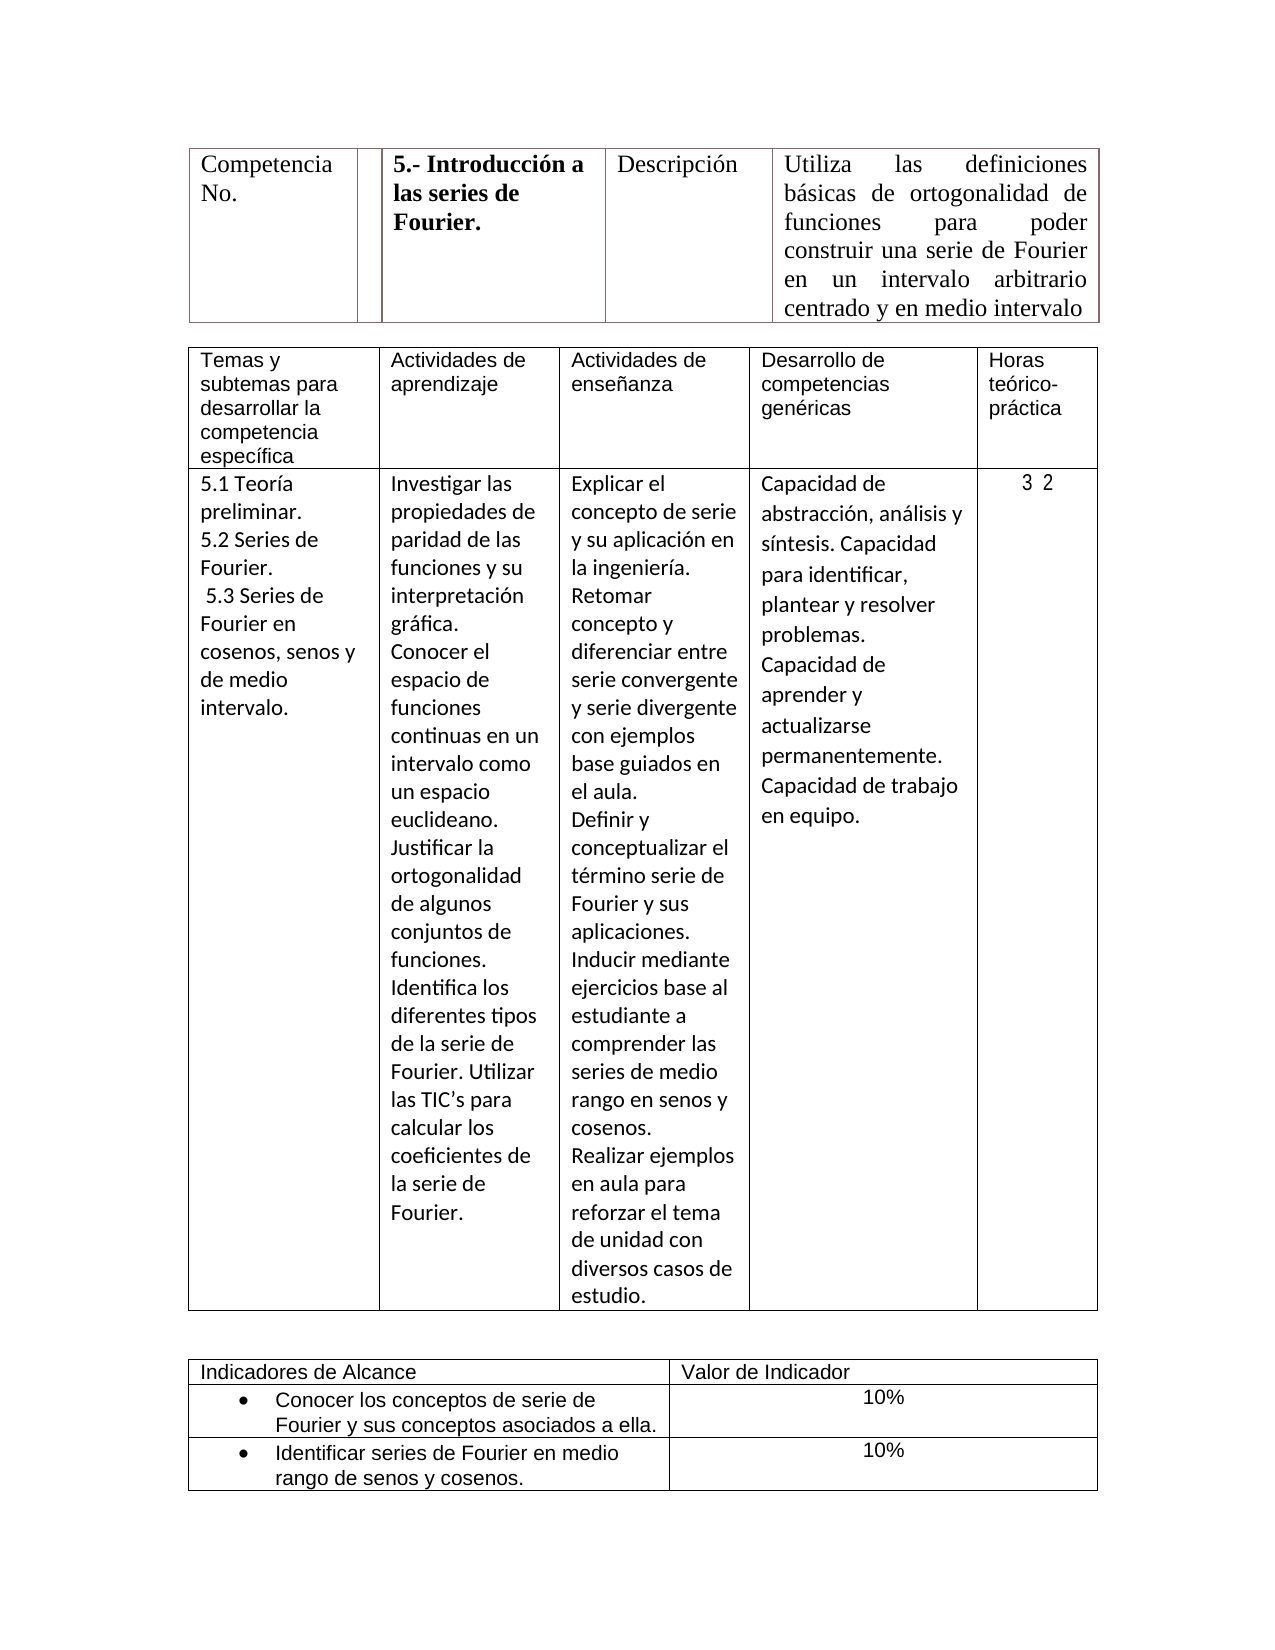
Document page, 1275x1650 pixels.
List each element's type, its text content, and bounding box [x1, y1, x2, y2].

table_header Horas teórico-práctica [978, 348, 1097, 468]
table_header Indicadores de Alcance [189, 1360, 669, 1384]
table_header Actividades de aprendizaje [380, 348, 559, 468]
table_header 5.- Introducción a las series de Fourier. [383, 149, 605, 322]
table_cell 3 2 [978, 469, 1097, 1310]
table_header Actividades de enseñanza [560, 348, 749, 468]
table_cell 5.1 Teoría preliminar. 5.2 Series de Fourier. 5.3 Series de Fourier en cosenos, senos y de medio intervalo. [189, 469, 379, 1310]
table_cell Explicar el concepto de serie y su aplicación en la ingeniería. Retomar concepto y diferenciar entre serie convergente y serie divergente con ejemplos base guiados en el aula. Definir y conceptualizar el término serie de Fourier y sus aplicaciones. Inducir mediante ejercicios base al estudiante a comprender las series de medio rango en senos y cosenos. Realizar ejemplos en aula para reforzar el tema de unidad con diversos casos de estudio. [560, 469, 749, 1310]
table_cell 10% [670, 1385, 1097, 1437]
table_header Temas y subtemas para desarrollar la competencia específica [189, 348, 379, 468]
table_header Valor de Indicador [670, 1360, 1097, 1384]
table_cell Capacidad de abstracción, análisis y síntesis. Capacidad para identificar, plantear y resolver problemas. Capacidad de aprender y actualizarse permanentemente. Capacidad de trabajo en equipo. [750, 469, 977, 1310]
table_cell Conocer los conceptos de serie de Fourier y sus conceptos asociados a ella. [189, 1385, 669, 1437]
table_header Descripción [606, 149, 772, 322]
table_header Competencia No. [190, 149, 357, 322]
table_header Utiliza las definiciones básicas de ortogonalidad de funciones para poder construir una serie de Fourier en un intervalo arbitrario centrado y en medio intervalo [773, 149, 1098, 322]
table_cell Investigar las propiedades de paridad de las funciones y su interpretación gráfica. Conocer el espacio de funciones continuas en un intervalo como un espacio euclideano. Justificar la ortogonalidad de algunos conjuntos de funciones. Identifica los diferentes tipos de la serie de Fourier. Utilizar las TIC’s para calcular los coeficientes de la serie de Fourier. [380, 469, 559, 1310]
table_cell Identificar series de Fourier en medio rango de senos y cosenos. [189, 1438, 669, 1490]
table_cell 10% [670, 1438, 1097, 1490]
table_header [358, 149, 381, 322]
table_header Desarrollo de competencias genéricas [750, 348, 977, 468]
